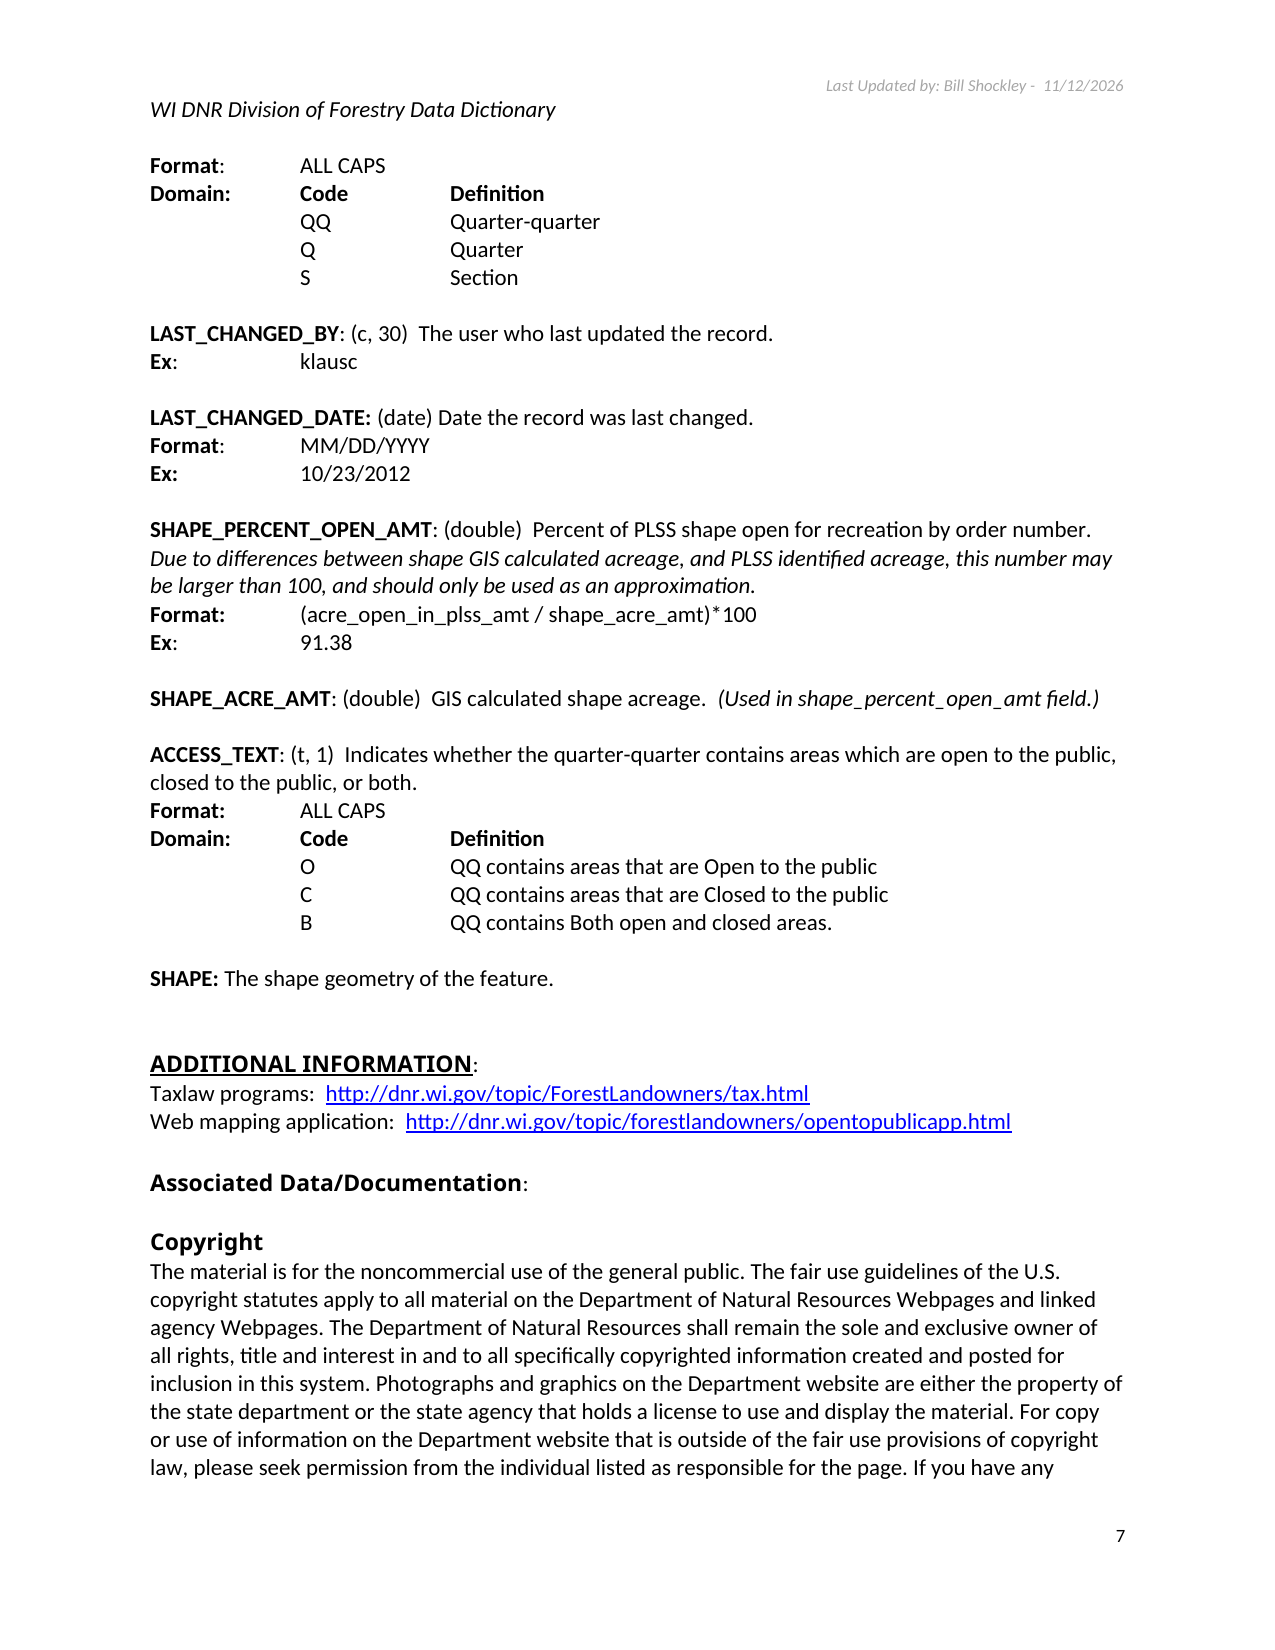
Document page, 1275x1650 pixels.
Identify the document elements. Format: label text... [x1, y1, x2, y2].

text LAST_CHANGED_BY: (c, 30) The user who last updated the record. [150, 319, 1125, 347]
text Domain: Code Definition [150, 179, 1125, 207]
text Ex: klausc [150, 347, 1125, 376]
text C QQ contains areas that are Closed to the public [150, 880, 1125, 908]
text Format: (acre_open_in_plss_amt / shape_acre_amt)*100 [150, 600, 1125, 628]
text Copyright [150, 1226, 1125, 1257]
text SHAPE_ACRE_AMT: (double) GIS calculated shape acreage. (Used in shape_percent_open_amt field.) [150, 684, 1125, 712]
text Domain: Code Definition [150, 824, 1125, 852]
text LAST_CHANGED_DATE: (date) Date the record was last changed. [150, 403, 1125, 432]
text Q Quarter [150, 235, 1125, 263]
text Format: MM/DD/YYYY [150, 432, 1125, 459]
text Taxlaw programs: http://dnr.wi.gov/topic/ForestLandowners/tax.html [150, 1079, 1125, 1107]
text Format: ALL CAPS [150, 151, 1125, 179]
text SHAPE_PERCENT_OPEN_AMT: (double) Percent of PLSS shape open for recreation by order number. Due to differences between shape GIS calculated acreage, and PLSS identified acreage, this number may be larger than 100, and should only be used as an approximation. [150, 516, 1125, 600]
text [150, 1257, 1125, 1481]
text O QQ contains areas that are Open to the public [150, 852, 1125, 880]
text Format: ALL CAPS [150, 796, 1125, 824]
text Associated Data/Documentation: [150, 1167, 1125, 1198]
text Ex: 10/23/2012 [150, 459, 1125, 488]
text B QQ contains Both open and closed areas. [150, 908, 1125, 936]
text ACCESS_TEXT: (t, 1) Indicates whether the quarter-quarter contains areas which are open to the public, closed to the public, or both. [150, 740, 1125, 796]
text QQ Quarter-quarter [150, 207, 1125, 235]
text S Section [150, 263, 1125, 291]
text ADDITIONAL INFORMATION: [150, 1048, 1125, 1079]
text Web mapping application: http://dnr.wi.gov/topic/forestlandowners/opentopublicapp.html [150, 1107, 1125, 1135]
text SHAPE: The shape geometry of the feature. [150, 964, 1125, 992]
text Ex: 91.38 [150, 628, 1125, 656]
